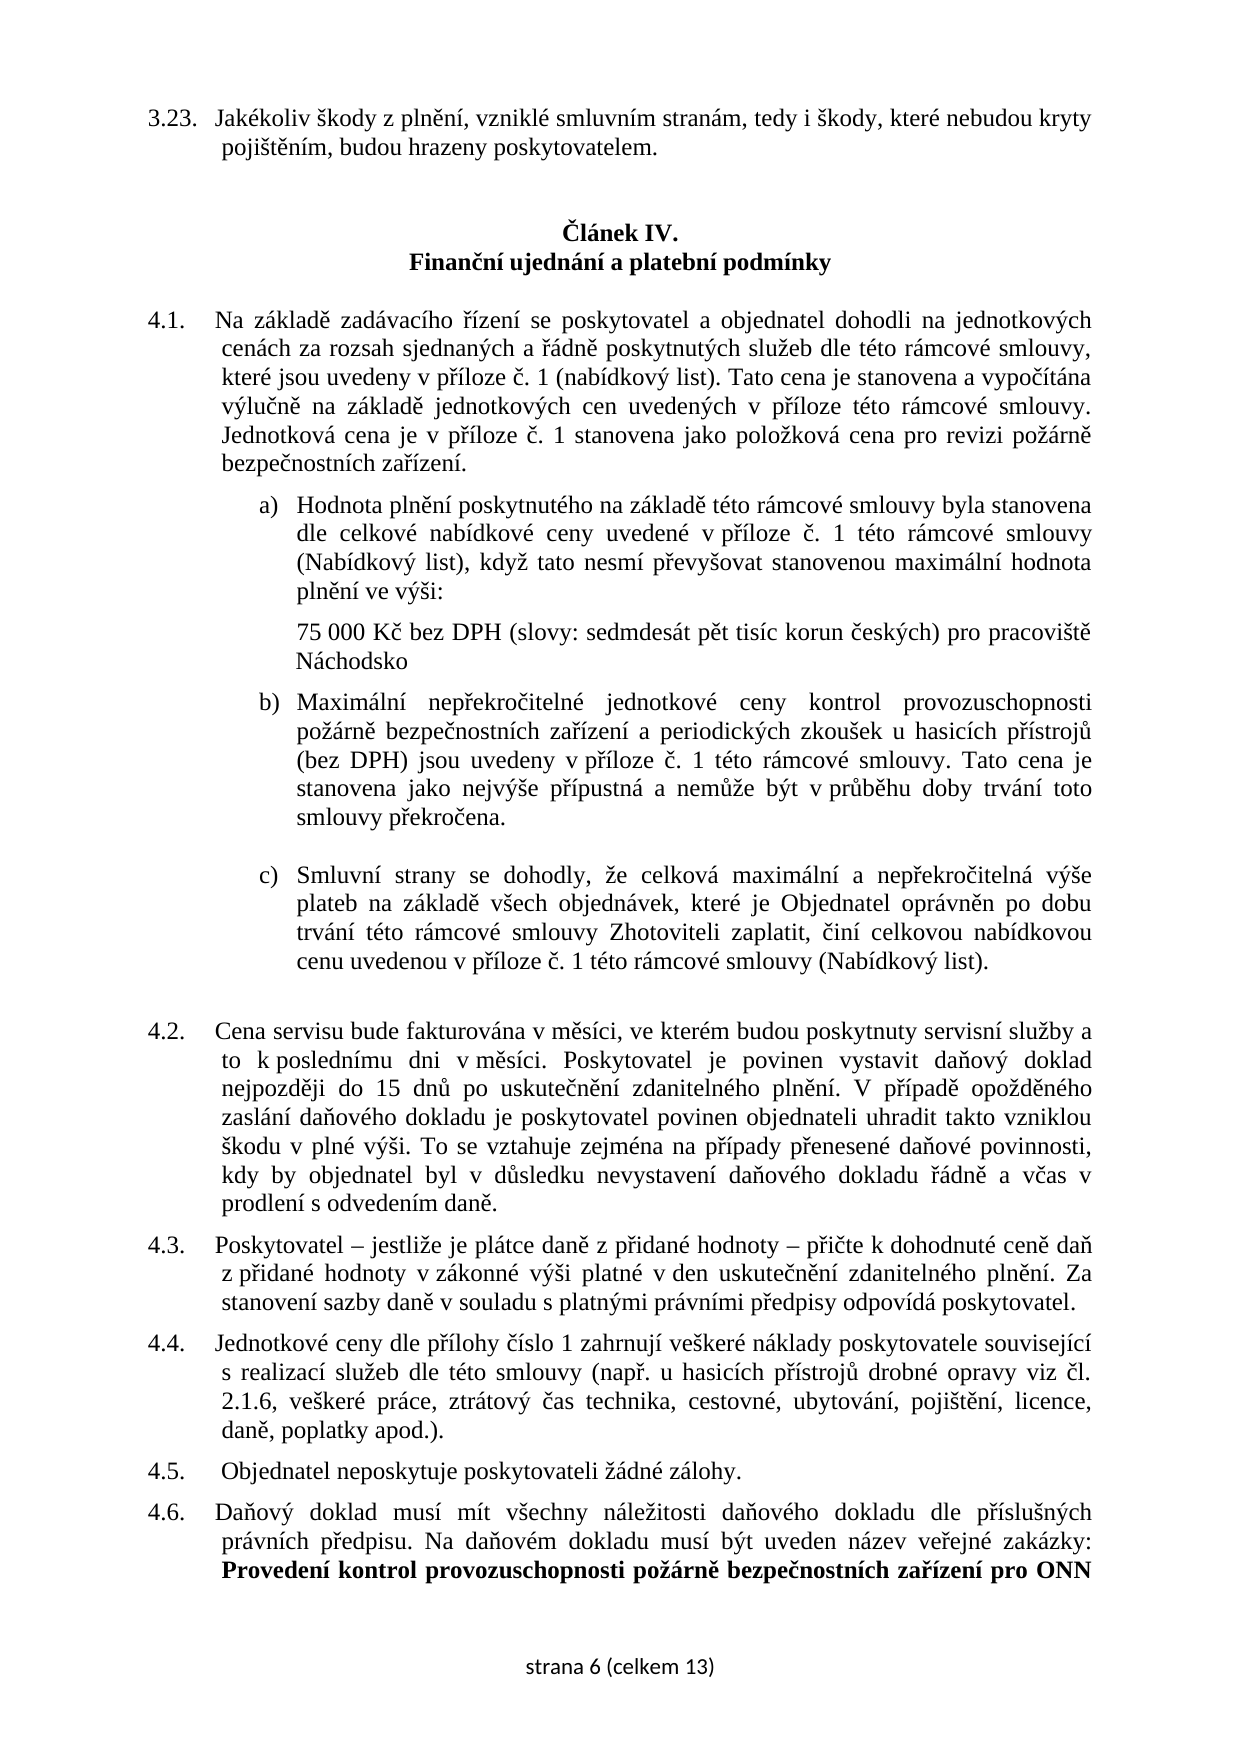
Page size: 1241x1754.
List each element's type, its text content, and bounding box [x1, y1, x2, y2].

list Hodnota plnění poskytnutého na základě této rámcové smlouvy byla stanovena dle celkové nabídkové ceny uvedené v příloze č. 1 této rámcové smlouvy (Nabídkový list), když tato nesmí převyšovat stanovenou maximální hodnota plnění ve výši: [259, 490, 1093, 605]
text Finanční ujednání a platební podmínky [148, 247, 1093, 276]
list 75 000 Kč bez DPH (slovy: sedmdesát pět tisíc korun českých) pro pracoviště Náchodsko [295, 617, 1093, 675]
list Jakékoliv škody z plnění, vzniklé smluvním stranám, tedy i škody, které nebudou kryty pojištěním, budou hrazeny poskytovatelem. [148, 103, 1093, 161]
list Objednatel neposkytuje poskytovateli žádné zálohy. [148, 1456, 1093, 1485]
list Maximální nepřekročitelné jednotkové ceny kontrol provozuschopnosti požárně bezpečnostních zařízení a periodických zkoušek u hasicích přístrojů (bez DPH) jsou uvedeny v příloze č. 1 této rámcové smlouvy. Tato cena je stanovena jako nejvýše přípustná a nemůže být v průběhu doby trvání toto smlouvy překročena. [259, 687, 1093, 831]
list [148, 1497, 1093, 1583]
text Článek IV. [148, 218, 1093, 247]
list Smluvní strany se dohodly, že celková maximální a nepřekročitelná výše plateb na základě všech objednávek, které je Objednatel oprávněn po dobu trvání této rámcové smlouvy Zhotoviteli zaplatit, činí celkovou nabídkovou cenu uvedenou v příloze č. 1 této rámcové smlouvy (Nabídkový list). [259, 860, 1093, 975]
list Poskytovatel – jestliže je plátce daně z přidané hodnoty – přičte k dohodnuté ceně daň z přidané hodnoty v zákonné výši platné v den uskutečnění zdanitelného plnění. Za stanovení sazby daně v souladu s platnými právními předpisy odpovídá poskytovatel. [148, 1230, 1093, 1316]
list Na základě zadávacího řízení se poskytovatel a objednatel dohodli na jednotkových cenách za rozsah sjednaných a řádně poskytnutých služeb dle této rámcové smlouvy, které jsou uvedeny v příloze č. 1 (nabídkový list). Tato cena je stanovena a vypočítána výlučně na základě jednotkových cen uvedených v příloze této rámcové smlouvy. Jednotková cena je v příloze č. 1 stanovena jako položková cena pro revizi požárně bezpečnostních zařízení. [148, 305, 1093, 477]
list Cena servisu bude fakturována v měsíci, ve kterém budou poskytnuty servisní služby a to k poslednímu dni v měsíci. Poskytovatel je povinen vystavit daňový doklad nejpozději do 15 dnů po uskutečnění zdanitelného plnění. V případě opožděného zaslání daňového dokladu je poskytovatel povinen objednateli uhradit takto vzniklou škodu v plné výši. To se vztahuje zejména na případy přenesené daňové povinnosti, kdy by objednatel byl v důsledku nevystavení daňového dokladu řádně a včas v prodlení s odvedením daně. [148, 1016, 1093, 1217]
list Jednotkové ceny dle přílohy číslo 1 zahrnují veškeré náklady poskytovatele související s realizací služeb dle této smlouvy (např. u hasicích přístrojů drobné opravy viz čl. 2.1.6, veškeré práce, ztrátový čas technika, cestovné, ubytování, pojištění, licence, daně, poplatky apod.). [148, 1328, 1093, 1443]
